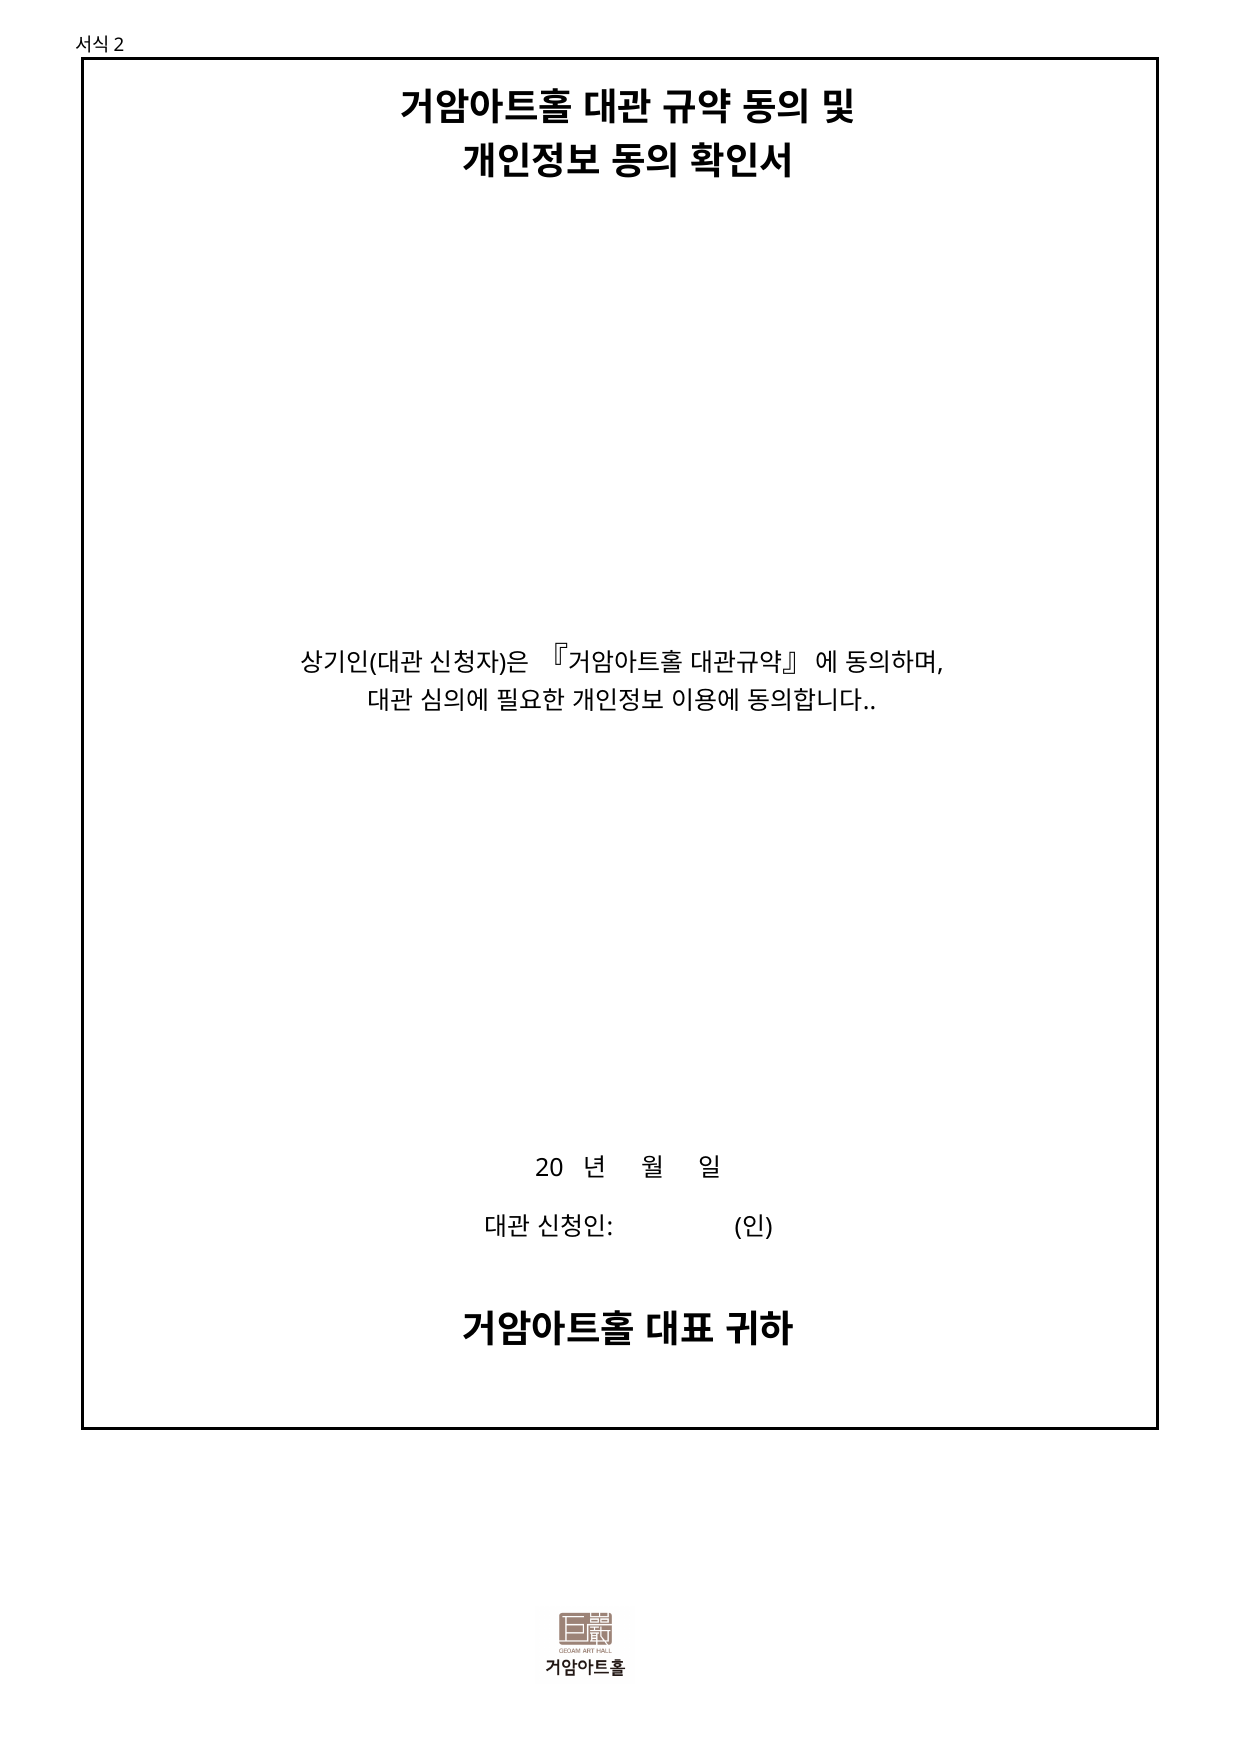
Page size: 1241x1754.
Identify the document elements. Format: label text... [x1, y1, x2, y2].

table_cell 상기인(대관 신청자)은 『거암아트홀 대관규약』에 동의하며, 대관 심의에 필요한 개인정보 이용에 동의합니다.. [84, 202, 1156, 1147]
table_header 거암아트홀 대관 규약 동의 및 개인정보 동의 확인서 [84, 60, 1156, 202]
text 서식2 [75, 30, 1040, 57]
picture [534, 1606, 635, 1684]
table_cell 20 년 월 일 대관 신청인: (인) 거암아트홀 대표 귀하 [84, 1147, 1156, 1427]
